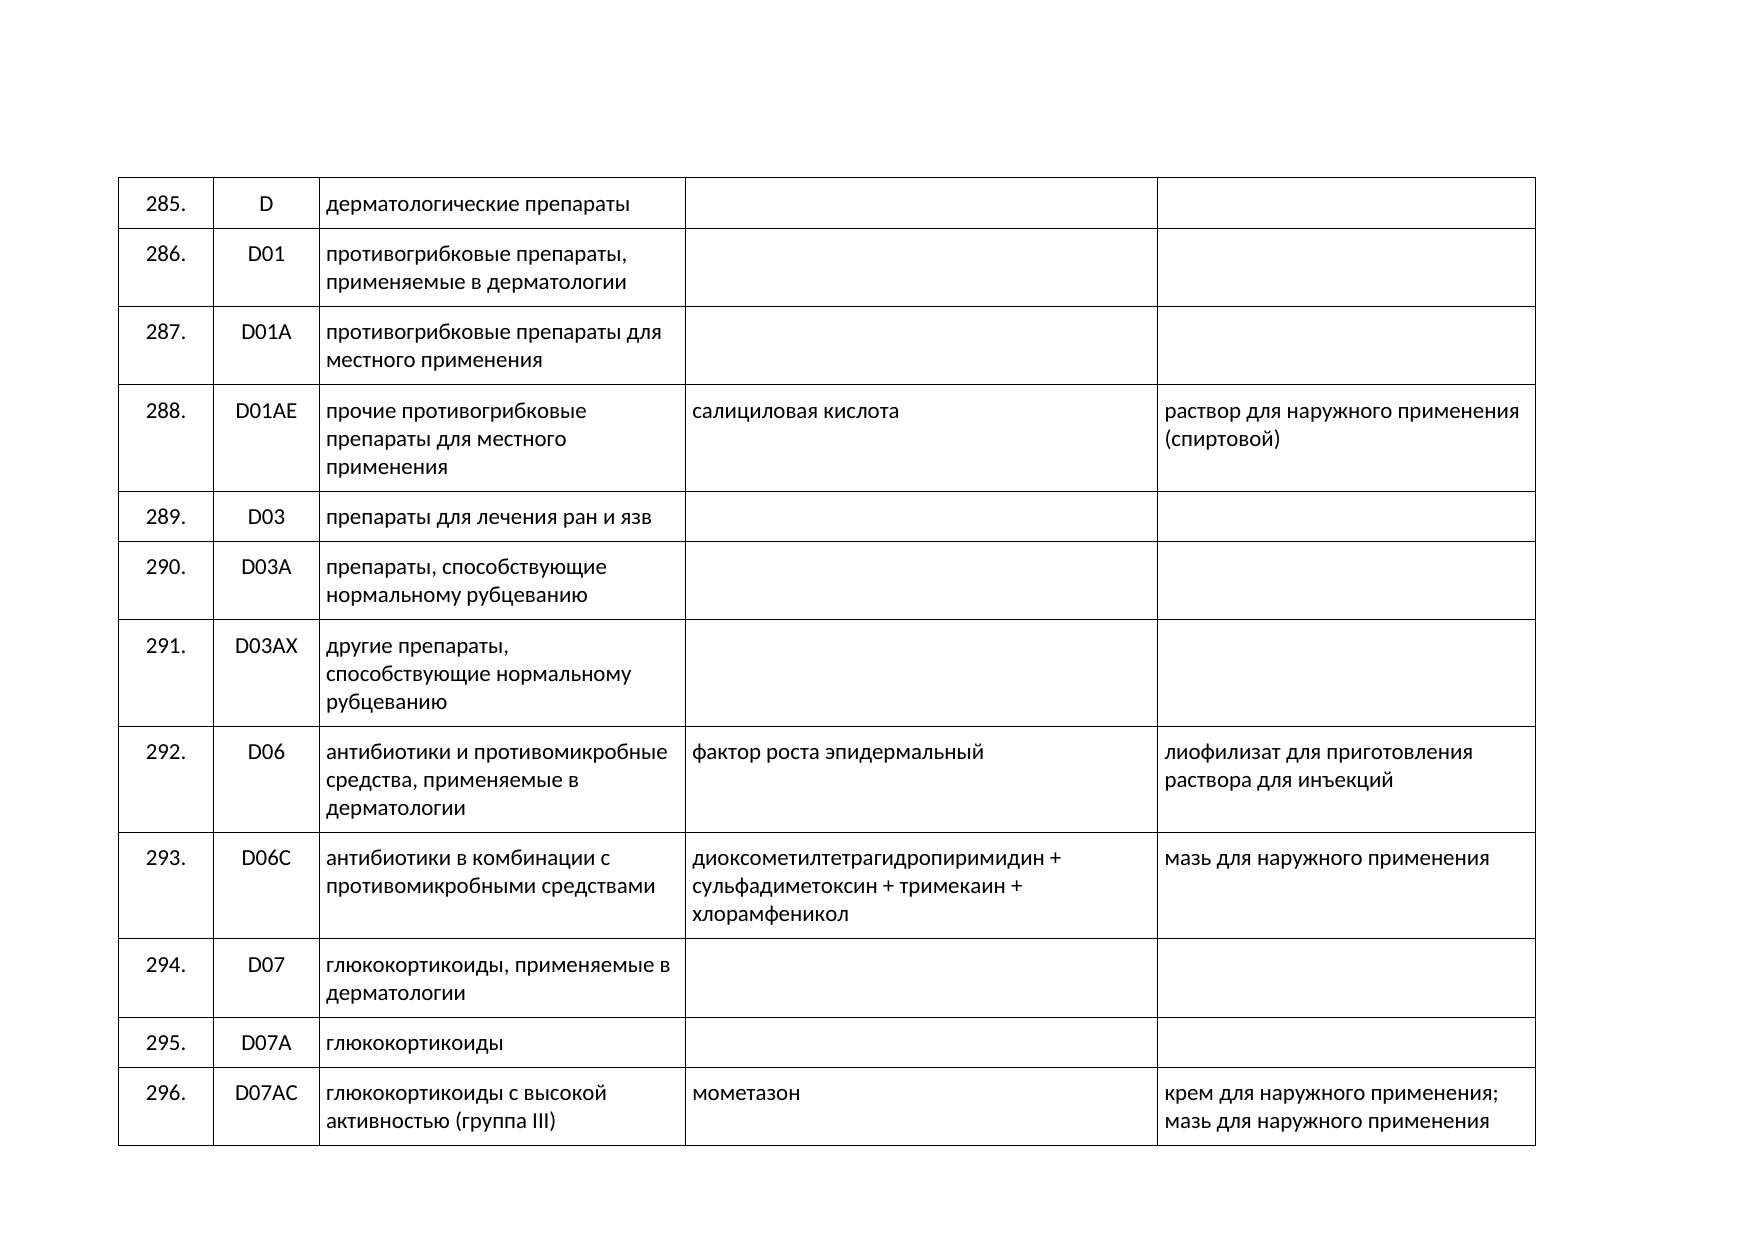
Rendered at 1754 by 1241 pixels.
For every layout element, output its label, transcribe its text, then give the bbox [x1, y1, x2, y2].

table_cell 293. [119, 833, 213, 938]
table_cell [1158, 542, 1535, 619]
table_cell препараты для лечения ран и язв [320, 492, 685, 541]
table_cell препараты, способствующие нормальному рубцеванию [320, 542, 685, 619]
table_cell D07A [214, 1018, 319, 1067]
table_cell 290. [119, 542, 213, 619]
table_cell раствор для наружного применения (спиртовой) [1158, 385, 1535, 491]
table_cell [1158, 307, 1535, 384]
table_cell 287. [119, 307, 213, 384]
table_cell фактор роста эпидермальный [686, 727, 1157, 832]
table_cell [686, 620, 1157, 726]
table_cell [686, 1018, 1157, 1067]
table_cell 285. [119, 178, 213, 227]
table_cell 289. [119, 492, 213, 541]
table_cell D03A [214, 542, 319, 619]
table_cell 291. [119, 620, 213, 726]
table_cell [1158, 229, 1535, 306]
table_cell противогрибковые препараты, применяемые в дерматологии [320, 229, 685, 306]
table_cell прочие противогрибковые препараты для местного применения [320, 385, 685, 491]
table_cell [1158, 1068, 1535, 1145]
table_cell D06 [214, 727, 319, 832]
table_cell мазь для наружного применения [1158, 833, 1535, 938]
table_cell D07 [214, 939, 319, 1017]
table_cell [686, 229, 1157, 306]
table_cell [1158, 939, 1535, 1017]
table_cell [1158, 178, 1535, 227]
table_cell другие препараты, способствующие нормальному рубцеванию [320, 620, 685, 726]
table_cell D01A [214, 307, 319, 384]
table_cell D01AE [214, 385, 319, 491]
table_cell 288. [119, 385, 213, 491]
table_cell дерматологические препараты [320, 178, 685, 227]
table_cell [686, 307, 1157, 384]
table_cell 294. [119, 939, 213, 1017]
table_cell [320, 1068, 685, 1145]
table_cell глюкокортикоиды, применяемые в дерматологии [320, 939, 685, 1017]
table_cell D [214, 178, 319, 227]
table_cell глюкокортикоиды [320, 1018, 685, 1067]
table_cell мометазон [686, 1068, 1157, 1145]
table_cell [686, 492, 1157, 541]
table_cell диоксометилтетрагидропиримидин + сульфадиметоксин + тримекаин + хлорамфеникол [686, 833, 1157, 938]
table_cell [1158, 492, 1535, 541]
table_cell D03 [214, 492, 319, 541]
table_cell [686, 939, 1157, 1017]
table_cell [686, 178, 1157, 227]
table_cell антибиотики и противомикробные средства, применяемые в дерматологии [320, 727, 685, 832]
table_cell 295. [119, 1018, 213, 1067]
table_cell 286. [119, 229, 213, 306]
table_cell [1158, 1018, 1535, 1067]
table_cell D06C [214, 833, 319, 938]
table_cell D01 [214, 229, 319, 306]
table_cell противогрибковые препараты для местного применения [320, 307, 685, 384]
table_cell 296. [119, 1068, 213, 1145]
table_cell D03AX [214, 620, 319, 726]
table_cell 292. [119, 727, 213, 832]
table_cell D07AC [214, 1068, 319, 1145]
table_cell лиофилизат для приготовления раствора для инъекций [1158, 727, 1535, 832]
table_cell [686, 542, 1157, 619]
table_cell [1158, 620, 1535, 726]
table_cell салициловая кислота [686, 385, 1157, 491]
table_cell антибиотики в комбинации с противомикробными средствами [320, 833, 685, 938]
